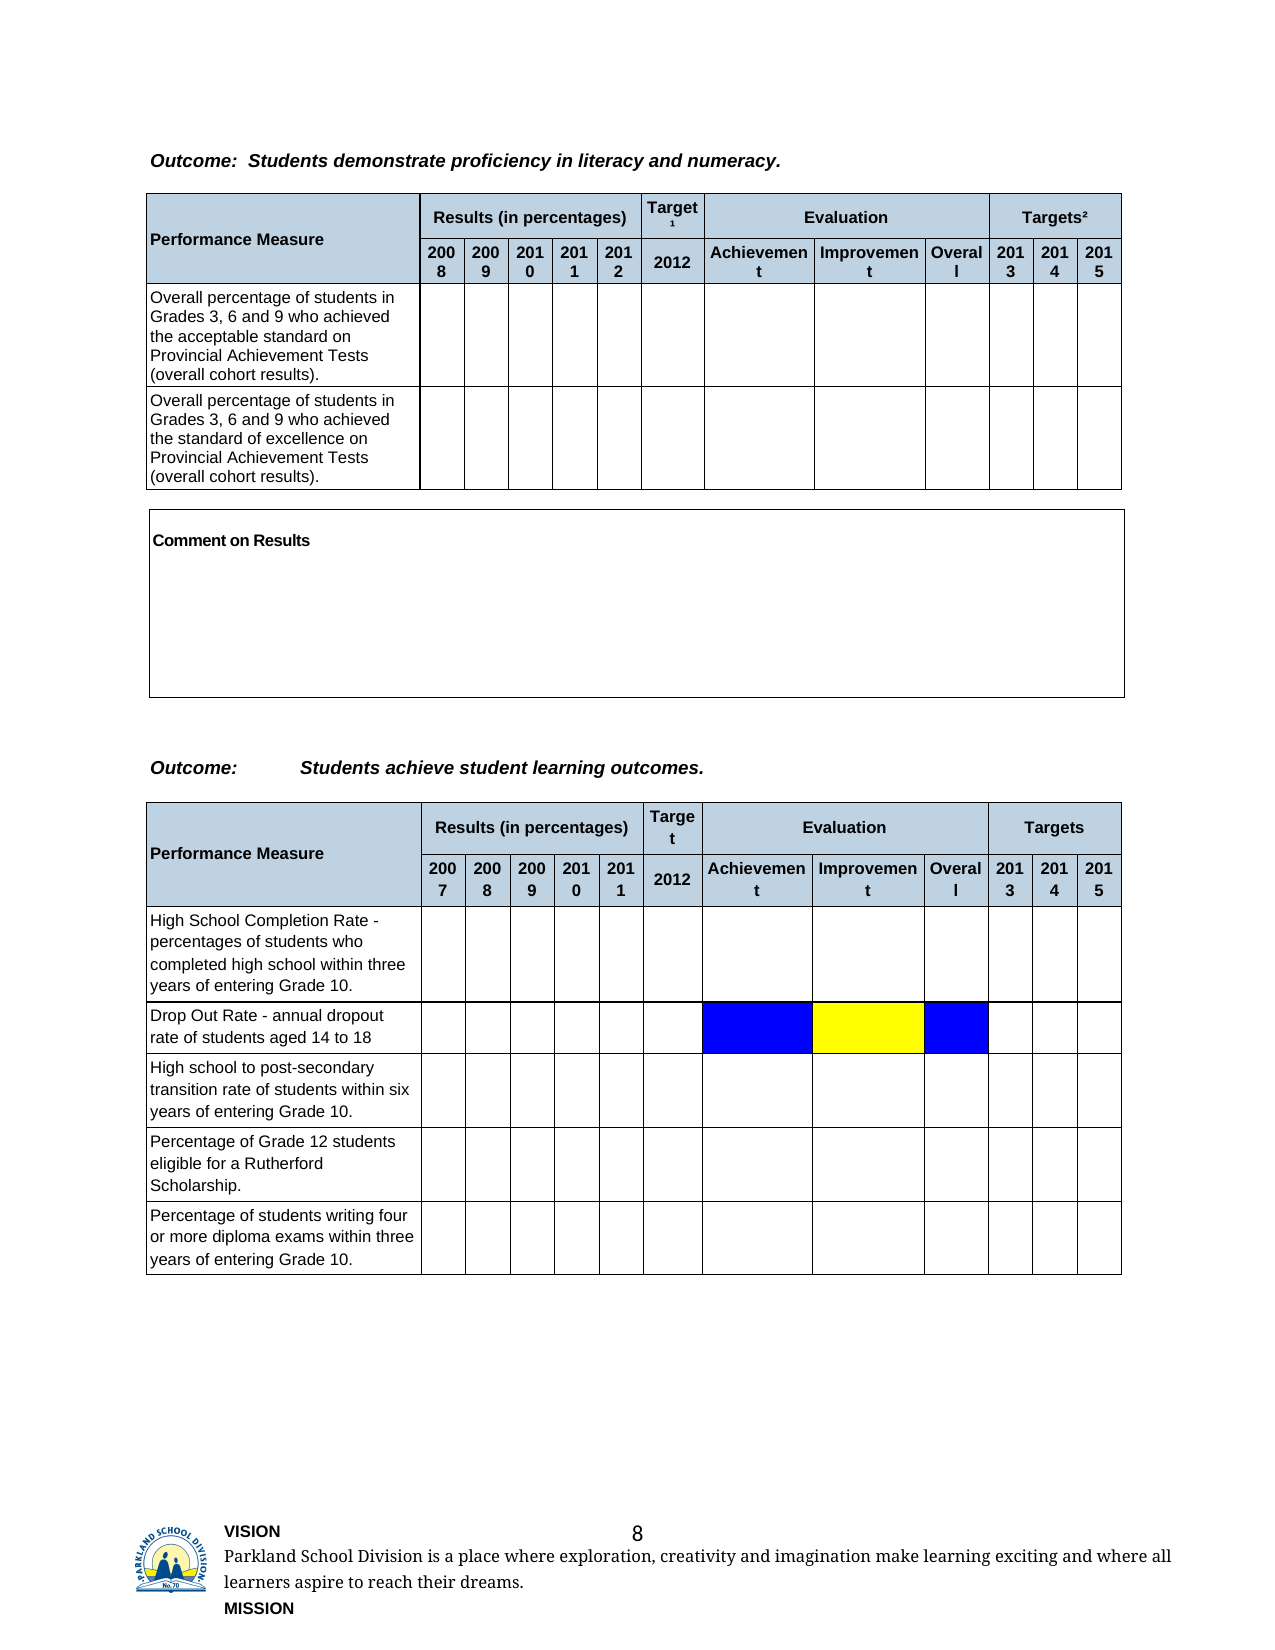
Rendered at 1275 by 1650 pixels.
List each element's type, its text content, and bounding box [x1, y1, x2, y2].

table_cell [1033, 1003, 1077, 1053]
table_cell [598, 284, 641, 386]
table_cell [1034, 284, 1077, 386]
table_cell 2014 [1033, 855, 1077, 906]
table_cell [703, 907, 812, 1001]
table_cell [509, 284, 552, 386]
table_cell 2012 [598, 239, 641, 283]
table_header Targets² [990, 194, 1121, 238]
table_cell [703, 1003, 812, 1053]
table_cell [989, 1128, 1032, 1201]
table_cell Drop Out Rate - annual dropout rate of students aged 14 to 18 [147, 1003, 421, 1053]
table_cell [813, 1128, 924, 1201]
table_cell [989, 1003, 1032, 1053]
table_cell 2007 [422, 855, 465, 906]
table_cell [555, 1202, 599, 1274]
table_cell [511, 907, 554, 1001]
table_cell 2015 [1078, 239, 1121, 283]
table_cell Overall percentage of students in Grades 3, 6 and 9 who achieved the acceptable standard on Provincial Achievement Tests (overall cohort results). [147, 284, 419, 386]
table_cell [422, 1003, 465, 1053]
table_cell Achievement [703, 855, 812, 906]
table_cell [815, 387, 925, 488]
table_cell [813, 1054, 924, 1127]
table_cell Achievement [705, 239, 814, 283]
table_cell [926, 387, 989, 488]
table_cell [553, 284, 597, 386]
table_cell [466, 1128, 510, 1201]
table_cell [644, 1202, 702, 1274]
table_cell 2011 [600, 855, 643, 906]
table_cell [555, 1003, 599, 1053]
table_header Comment on Results [150, 510, 1124, 697]
table_cell [644, 1054, 702, 1127]
table_cell [600, 1202, 643, 1274]
table_cell [705, 387, 814, 488]
table_cell [925, 1128, 988, 1201]
text Outcome: Students achieve student learning outcomes. [150, 756, 1125, 778]
table_cell Improvement [815, 239, 925, 283]
table_cell [466, 907, 510, 1001]
table_cell Overall percentage of students in Grades 3, 6 and 9 who achieved the standard of excellence on Provincial Achievement Tests (overall cohort results). [147, 387, 419, 488]
table_cell [421, 387, 464, 488]
table_cell [990, 387, 1033, 488]
table_cell [1078, 1128, 1121, 1201]
table_cell [813, 1003, 924, 1053]
table_cell 2008 [421, 239, 464, 283]
table_cell [555, 907, 599, 1001]
table_cell [511, 1128, 554, 1201]
table_cell [466, 1202, 510, 1274]
table_cell [465, 387, 508, 488]
table_cell 2011 [553, 239, 597, 283]
table_cell [1034, 387, 1077, 488]
table_header Performance Measure [147, 803, 421, 906]
table_cell [465, 284, 508, 386]
table_cell [598, 387, 641, 488]
table_cell [989, 1054, 1032, 1127]
table_cell [511, 1054, 554, 1127]
table_cell [555, 1054, 599, 1127]
table_cell [511, 1202, 554, 1274]
table_cell [466, 1003, 510, 1053]
table_cell [925, 1054, 988, 1127]
table_cell 2010 [555, 855, 599, 906]
table_header Targets [989, 803, 1121, 854]
table_cell Percentage of Grade 12 students eligible for a Rutherford Scholarship. [147, 1128, 421, 1201]
table_cell 2013 [990, 239, 1033, 283]
table_cell [555, 1128, 599, 1201]
table_cell [990, 284, 1033, 386]
table_cell [1078, 907, 1121, 1001]
table_cell [553, 387, 597, 488]
table_cell Overall [925, 855, 988, 906]
table_cell 2009 [465, 239, 508, 283]
table_cell [703, 1128, 812, 1201]
table_cell [422, 907, 465, 1001]
table_cell Improvement [813, 855, 924, 906]
table_header Target¹ [642, 194, 704, 238]
table_cell [1033, 1202, 1077, 1274]
text Outcome: Students demonstrate proficiency in literacy and numeracy. [150, 150, 1125, 172]
table_cell [511, 1003, 554, 1053]
table_cell Percentage of students writing four or more diploma exams within three years of entering Grade 10. [147, 1202, 421, 1274]
table_cell [422, 1202, 465, 1274]
table_header Evaluation [705, 194, 989, 238]
table_header Results (in percentages) [422, 803, 643, 854]
table_cell [815, 284, 925, 386]
table_cell 2010 [509, 239, 552, 283]
table_cell [644, 907, 702, 1001]
table_cell [644, 1003, 702, 1053]
table_cell [1078, 284, 1121, 386]
table_cell [1033, 907, 1077, 1001]
table_cell [925, 907, 988, 1001]
table_header Results (in percentages) [421, 194, 641, 238]
table_cell Overall [926, 239, 989, 283]
table_cell [422, 1128, 465, 1201]
table_cell [642, 284, 704, 386]
table_cell [925, 1003, 988, 1053]
table_cell [705, 284, 814, 386]
table_cell [813, 907, 924, 1001]
table_cell 2015 [1078, 855, 1121, 906]
table_cell [422, 1054, 465, 1127]
table_cell [600, 1054, 643, 1127]
table_cell [642, 387, 704, 488]
table_cell [509, 387, 552, 488]
table_cell [466, 1054, 510, 1127]
table_cell [989, 1202, 1032, 1274]
picture [135, 1527, 207, 1593]
table_cell [703, 1202, 812, 1274]
table_header Target [644, 803, 702, 854]
table_cell 2009 [511, 855, 554, 906]
table_cell [1033, 1054, 1077, 1127]
table_cell [421, 284, 464, 386]
table_cell High school to post-secondary transition rate of students within six years of entering Grade 10. [147, 1054, 421, 1127]
table_header Performance Measure [147, 194, 419, 283]
table_cell [600, 1003, 643, 1053]
table_cell 2008 [466, 855, 510, 906]
table_cell [926, 284, 989, 386]
table_cell [1078, 1054, 1121, 1127]
table_cell [703, 1054, 812, 1127]
table_cell 2012 [642, 239, 704, 283]
table_cell [1033, 1128, 1077, 1201]
table_cell [1078, 387, 1121, 488]
table_cell 2012 [644, 855, 702, 906]
table_cell [925, 1202, 988, 1274]
table_cell [1078, 1003, 1121, 1053]
table_cell [600, 1128, 643, 1201]
table_cell [813, 1202, 924, 1274]
table_cell [1078, 1202, 1121, 1274]
table_cell [644, 1128, 702, 1201]
table_cell High School Completion Rate - percentages of students who completed high school within three years of entering Grade 10. [147, 907, 421, 1001]
table_cell [600, 907, 643, 1001]
table_cell [989, 907, 1032, 1001]
table_header Evaluation [703, 803, 988, 854]
table_cell 2013 [989, 855, 1032, 906]
table_cell 2014 [1034, 239, 1077, 283]
